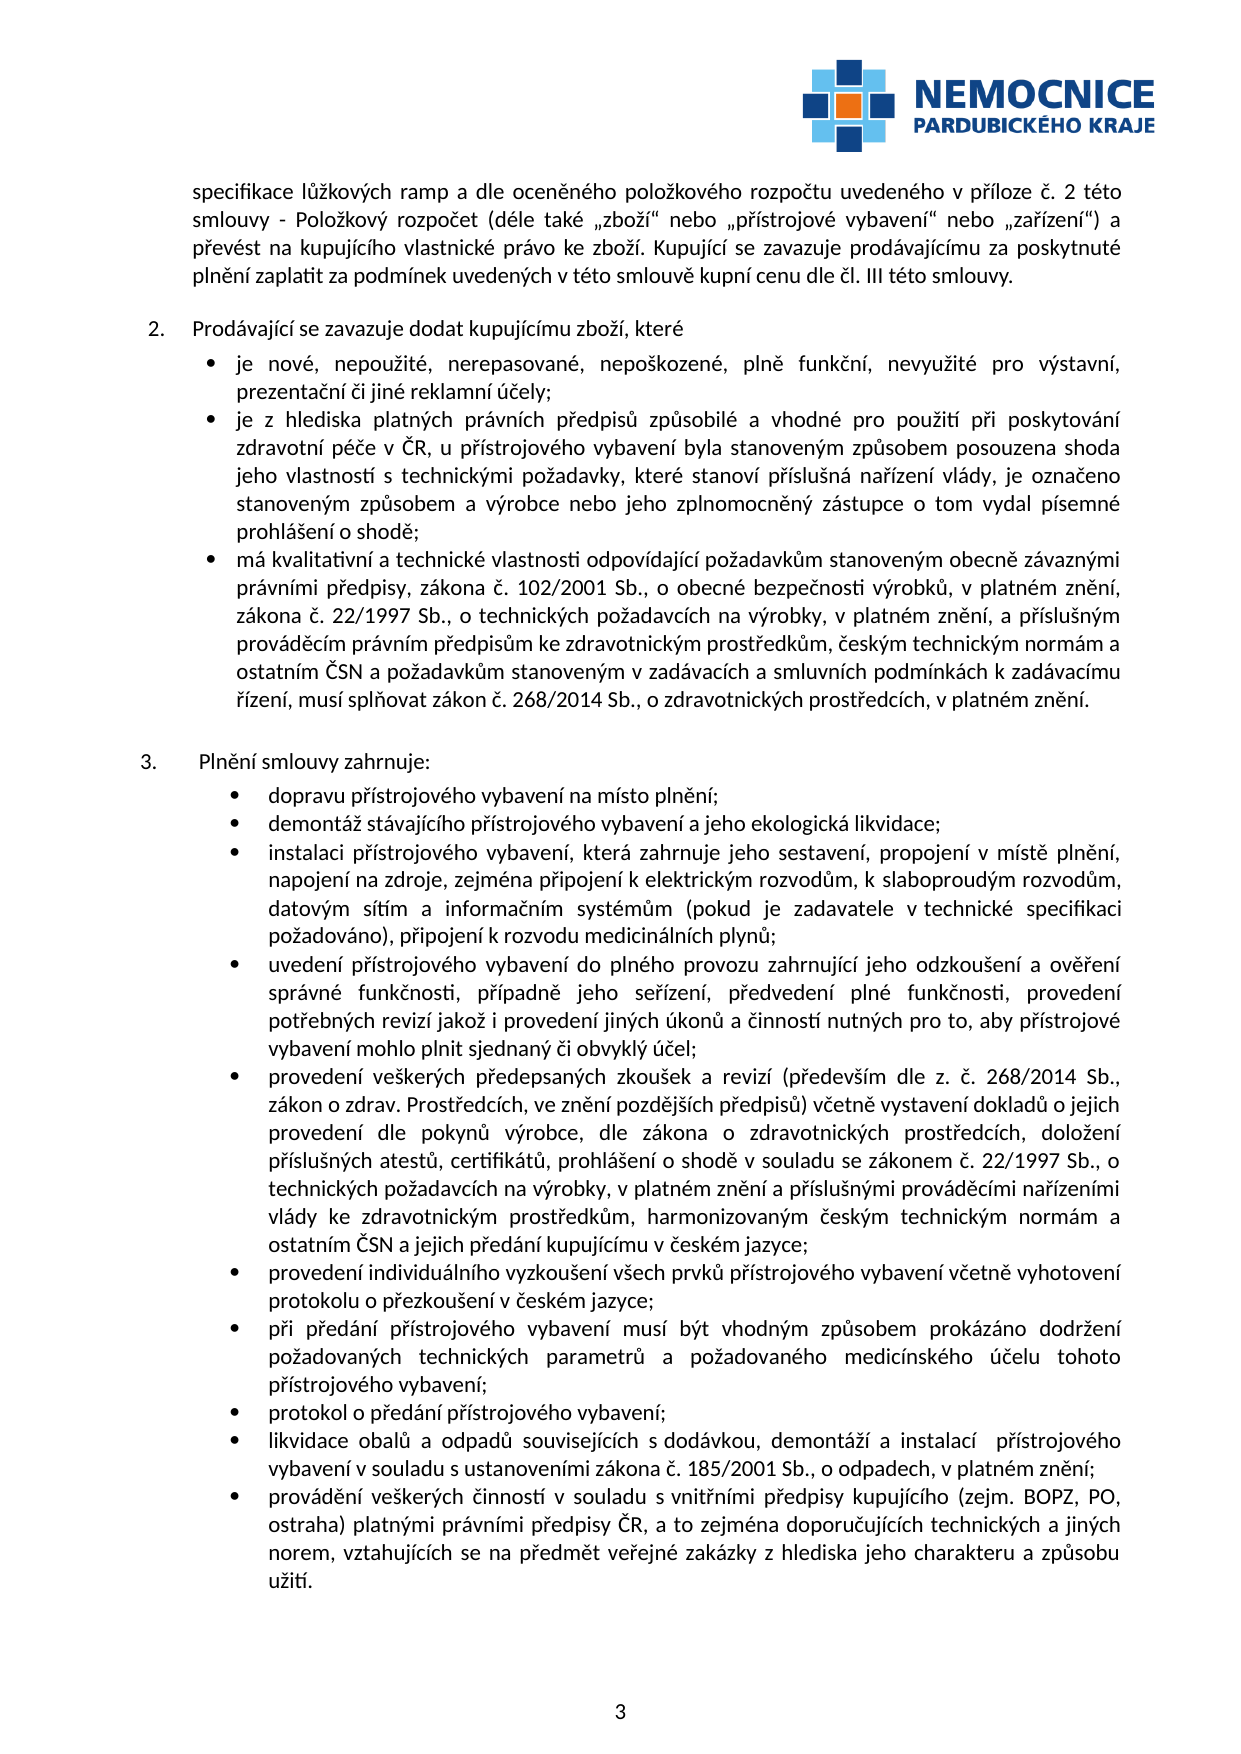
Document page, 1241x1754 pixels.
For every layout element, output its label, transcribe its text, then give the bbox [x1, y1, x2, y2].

list provedení individuálního vyzkoušení všech prvků přístrojového vybavení včetně vyhotovení protokolu o přezkoušení v českém jazyce; [231, 1258, 1122, 1314]
list má kvalitativní a technické vlastnosti odpovídající požadavkům stanoveným obecně závaznými právními předpisy, zákona č. 102/2001 Sb., o obecné bezpečnosti výrobků, v platném znění, zákona č. 22/1997 Sb., o technických požadavcích na výrobky, v platném znění, a příslušným prováděcím právním předpisům ke zdravotnickým prostředkům, českým technickým normám a ostatním ČSN a požadavkům stanoveným v zadávacích a smluvních podmínkách k zadávacímu řízení, musí splňovat zákon č. 268/2014 Sb., o zdravotnických prostředcích, v platném znění. [207, 545, 1122, 713]
list demontáž stávajícího přístrojového vybavení a jeho ekologická likvidace; [231, 809, 1122, 838]
list provádění veškerých činností v souladu s vnitřními předpisy kupujícího (zejm. BOPZ, PO, ostraha) platnými právními předpisy ČR, a to zejména doporučujících technických a jiných norem, vztahujících se na předmět veřejné zakázky z hlediska jeho charakteru a způsobu užití. [231, 1482, 1122, 1594]
list je z hlediska platných právních předpisů způsobilé a vhodné pro použití při poskytování zdravotní péče v ČR, u přístrojového vybavení byla stanoveným způsobem posouzena shoda jeho vlastností s technickými požadavky, které stanoví příslušná nařízení vlády, je označeno stanoveným způsobem a výrobce nebo jeho zplnomocněný zástupce o tom vydal písemné prohlášení o shodě; [207, 405, 1122, 545]
list při předání přístrojového vybavení musí být vhodným způsobem prokázáno dodržení požadovaných technických parametrů a požadovaného medicínského účelu tohoto přístrojového vybavení; [231, 1314, 1122, 1398]
list Plnění smlouvy zahrnuje: [140, 747, 1122, 775]
list dopravu přístrojového vybavení na místo plnění; [231, 782, 1122, 809]
list je nové, nepoužité, nerepasované, nepoškozené, plně funkční, nevyužité pro výstavní, prezentační či jiné reklamní účely; [207, 349, 1122, 405]
list likvidace obalů a odpadů souvisejících s dodávkou, demontáží a instalací přístrojového vybavení v souladu s ustanoveními zákona č. 185/2001 Sb., o odpadech, v platném znění; [231, 1426, 1122, 1482]
list protokol o předání přístrojového vybavení; [231, 1398, 1122, 1426]
list instalaci přístrojového vybavení, která zahrnuje jeho sestavení, propojení v místě plnění, napojení na zdroje, zejména připojení k elektrickým rozvodům, k slaboproudým rozvodům, datovým sítím a informačním systémům (pokud je zadavatele v technické specifikaci požadováno), připojení k rozvodu medicinálních plynů; [231, 838, 1122, 950]
picture [801, 58, 1155, 153]
list Prodávající se zavazuje dodat kupujícímu zboží, které [148, 314, 1122, 342]
list uvedení přístrojového vybavení do plného provozu zahrnující jeho odzkoušení a ověření správné funkčnosti, případně jeho seřízení, předvedení plné funkčnosti, provedení potřebných revizí jakož i provedení jiných úkonů a činností nutných pro to, aby přístrojové vybavení mohlo plnit sjednaný či obvyklý účel; [231, 950, 1122, 1062]
list provedení veškerých předepsaných zkoušek a revizí (především dle z. č. 268/2014 Sb., zákon o zdrav. Prostředcích, ve znění pozdějších předpisů) včetně vystavení dokladů o jejich provedení dle pokynů výrobce, dle zákona o zdravotnických prostředcích, doložení příslušných atestů, certifikátů, prohlášení o shodě v souladu se zákonem č. 22/1997 Sb., o technických požadavcích na výrobky, v platném znění a příslušnými prováděcími nařízeními vlády ke zdravotnickým prostředkům, harmonizovaným českým technickým normám a ostatním ČSN a jejich předání kupujícímu v českém jazyce; [231, 1062, 1122, 1258]
